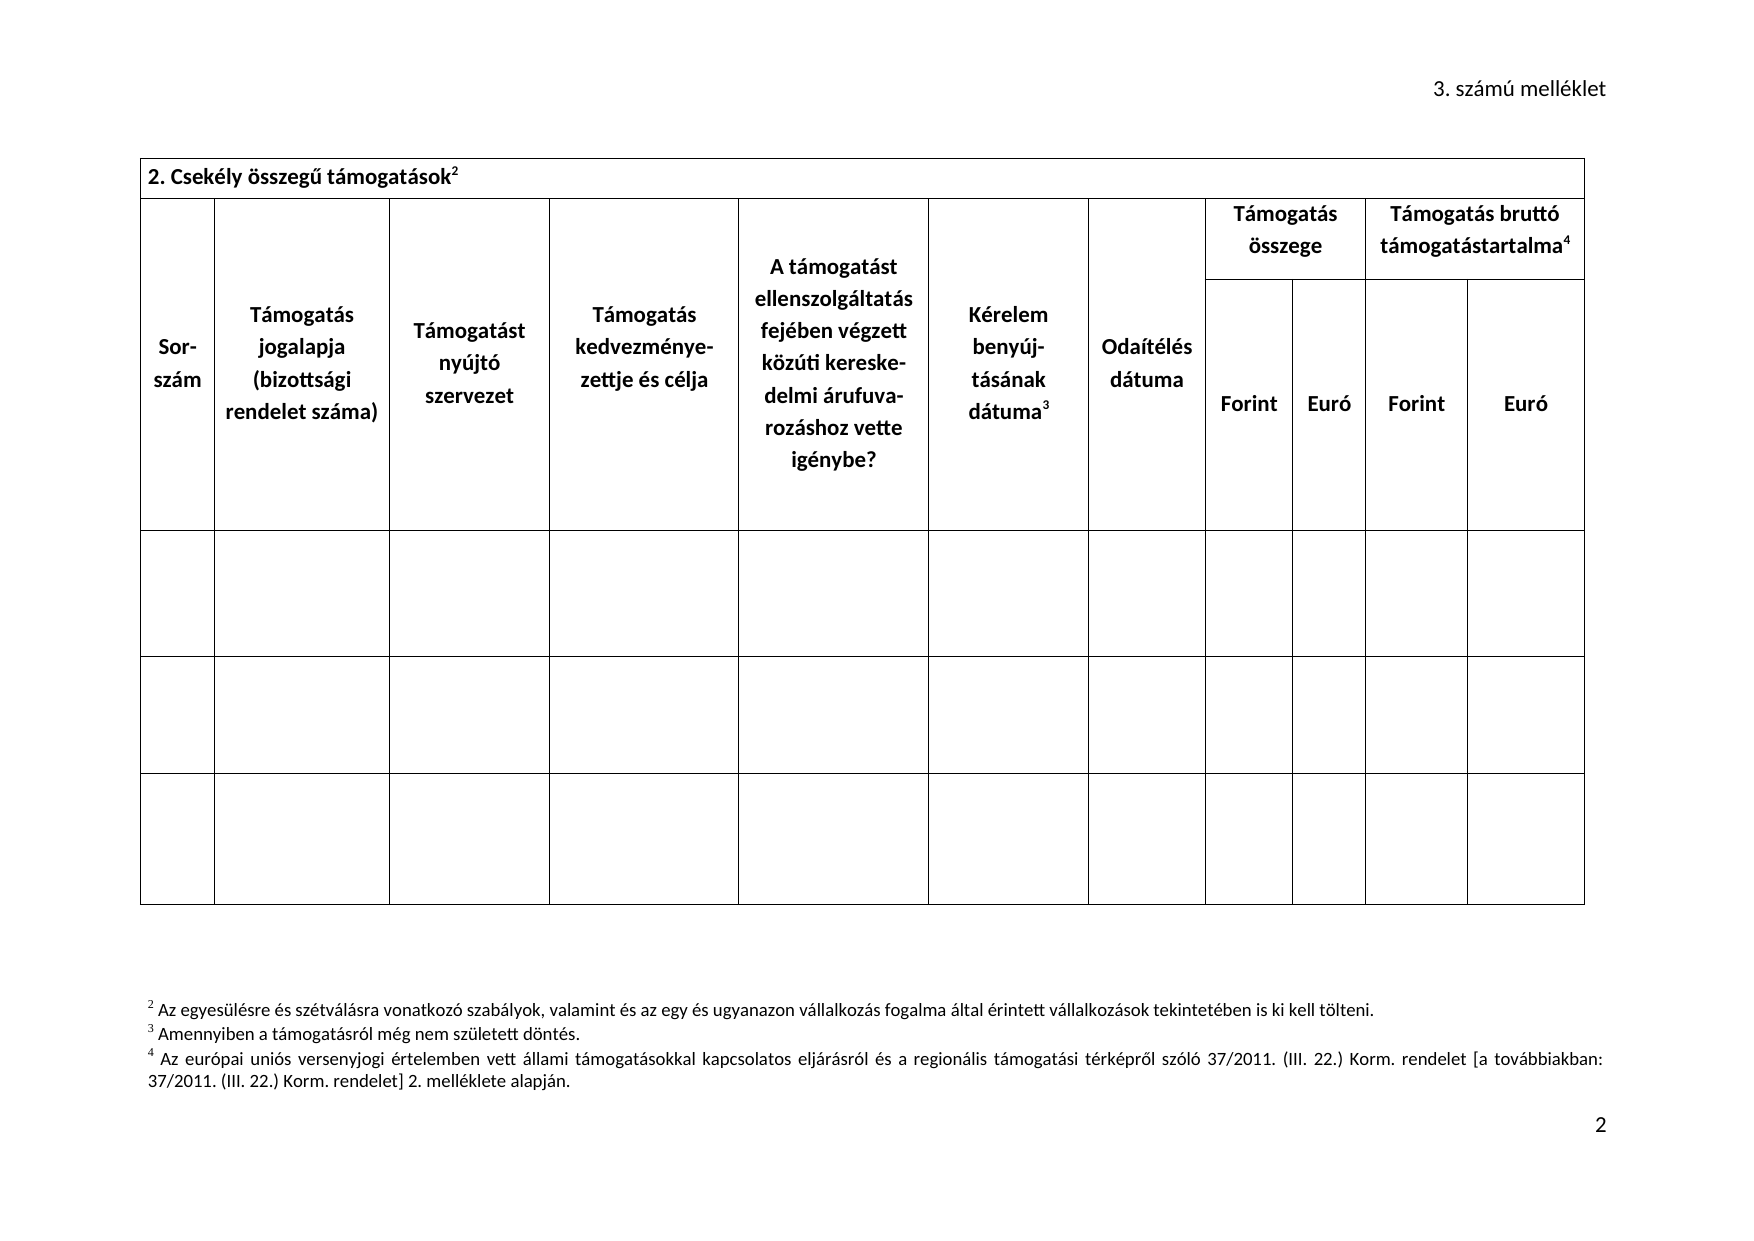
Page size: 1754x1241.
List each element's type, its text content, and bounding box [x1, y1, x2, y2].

table_cell [739, 657, 928, 773]
table_cell [141, 774, 214, 904]
table_cell Támogatás összege [1206, 199, 1365, 279]
table_cell Euró [1468, 280, 1584, 530]
table_cell [1089, 657, 1205, 773]
table_cell Támogatás kedvezménye-zettje és célja [550, 199, 738, 530]
table_cell Kérelem benyúj-tásának dátuma [929, 199, 1088, 530]
table_cell Forint [1366, 280, 1467, 530]
table_cell [215, 774, 389, 904]
table_cell [1468, 774, 1584, 904]
table_cell [929, 657, 1088, 773]
table_cell Euró [1293, 280, 1365, 530]
table_cell [141, 657, 214, 773]
table_cell [1089, 774, 1205, 904]
table_cell Odaítélés dátuma [1089, 199, 1205, 530]
table_cell [390, 657, 549, 773]
table_cell [550, 657, 738, 773]
table_cell [929, 531, 1088, 656]
table_cell [550, 774, 738, 904]
table_cell [1206, 531, 1292, 656]
table_cell [1293, 657, 1365, 773]
table_header 2. Csekély összegű támogatások [141, 159, 1584, 198]
table_cell [215, 657, 389, 773]
table_cell [390, 774, 549, 904]
table_cell [141, 531, 214, 656]
table_cell [1293, 774, 1365, 904]
table_cell Forint [1206, 280, 1292, 530]
table_cell [929, 774, 1088, 904]
table_cell [739, 774, 928, 904]
table_cell [1293, 531, 1365, 656]
table_cell [550, 531, 738, 656]
table_cell [390, 531, 549, 656]
table_cell [739, 531, 928, 656]
table_cell [1366, 531, 1467, 656]
table_cell [1206, 657, 1292, 773]
table_cell [1089, 531, 1205, 656]
table_cell [1468, 657, 1584, 773]
table_cell Sor-szám [141, 199, 214, 530]
table_cell [215, 531, 389, 656]
table_cell [1206, 774, 1292, 904]
table_cell [1468, 531, 1584, 656]
table_cell [1366, 774, 1467, 904]
table_cell Támogatást nyújtó szervezet [390, 199, 549, 530]
table_cell Támogatás jogalapja (bizottsági rendelet száma) [215, 199, 389, 530]
table_cell A támogatást ellenszolgáltatás fejében végzett közúti kereske-delmi árufuva-rozáshoz vette igénybe? [739, 199, 928, 530]
table_cell [1366, 657, 1467, 773]
table_cell Támogatás bruttó támogatástartalma [1366, 199, 1584, 279]
